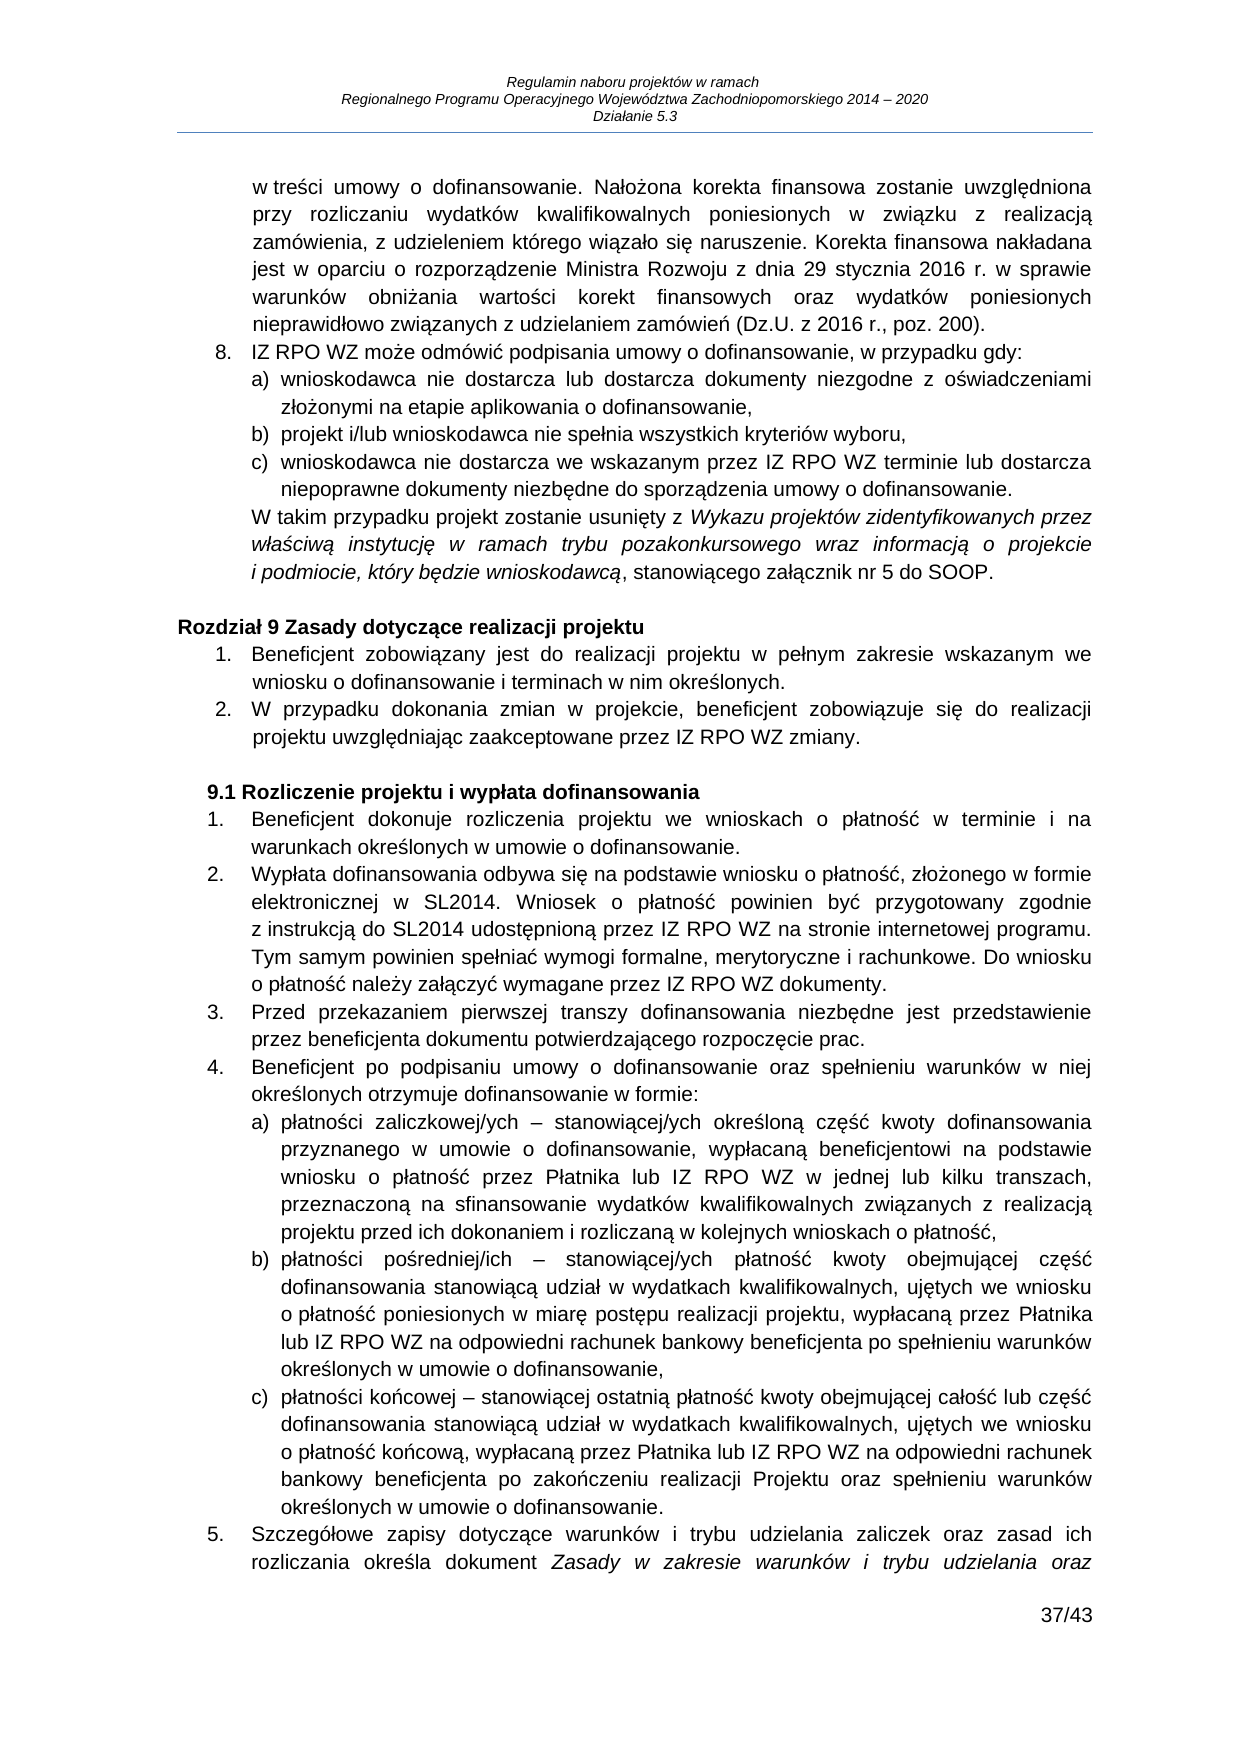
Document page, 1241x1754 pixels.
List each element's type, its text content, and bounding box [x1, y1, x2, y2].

subtitle płatności zaliczkowej/ych – stanowiącej/ych określoną część kwoty dofinansowania przyznanego w umowie o dofinansowanie, wypłacaną beneficjentowi na podstawie wniosku o płatność przez Płatnika lub IZ RPO WZ w jednej lub kilku transzach, przeznaczoną na sfinansowanie wydatków kwalifikowalnych związanych z realizacją projektu przed ich dokonaniem i rozliczaną w kolejnych wnioskach o płatność, [251, 1109, 1093, 1243]
text W takim przypadku projekt zostanie usunięty z Wykazu projektów zidentyfikowanych przez właściwą instytucję w ramach trybu pozakonkursowego wraz informacją o projekcie i podmiocie, który będzie wnioskodawcą, stanowiącego załącznik nr 5 do SOOP. [251, 504, 1093, 583]
list IZ RPO WZ może odmówić podpisania umowy o dofinansowanie, w przypadku gdy: [215, 339, 1093, 363]
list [207, 1522, 1093, 1573]
subtitle płatności pośredniej/ich – stanowiącej/ych płatność kwoty obejmującej część dofinansowania stanowiącą udział w wydatkach kwalifikowalnych, ujętych we wniosku o płatność poniesionych w miarę postępu realizacji projektu, wypłacaną przez Płatnika lub IZ RPO WZ na odpowiedni rachunek bankowy beneficjenta po spełnieniu warunków określonych w umowie o dofinansowanie, [251, 1247, 1093, 1381]
subtitle 9.1 Rozliczenie projektu i wypłata dofinansowania [207, 779, 1093, 803]
subtitle projekt i/lub wnioskodawca nie spełnia wszystkich kryteriów wyboru, [251, 422, 1093, 446]
list W przypadku dokonania zmian w projekcie, beneficjent zobowiązuje się do realizacji projektu uwzględniając zaakceptowane przez IZ RPO WZ zmiany. [215, 697, 1093, 748]
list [215, 174, 1093, 336]
subtitle wnioskodawca nie dostarcza we wskazanym przez IZ RPO WZ terminie lub dostarcza niepoprawne dokumenty niezbędne do sporządzenia umowy o dofinansowanie. [251, 449, 1093, 501]
list Przed przekazaniem pierwszej transzy dofinansowania niezbędne jest przedstawienie przez beneficjenta dokumentu potwierdzającego rozpoczęcie prac. [207, 999, 1093, 1051]
list Beneficjent po podpisaniu umowy o dofinansowanie oraz spełnieniu warunków w niej określonych otrzymuje dofinansowanie w formie: [207, 1054, 1093, 1106]
subtitle Rozdział 9 Zasady dotyczące realizacji projektu [177, 614, 1093, 638]
list Beneficjent dokonuje rozliczenia projektu we wnioskach o płatność w terminie i na warunkach określonych w umowie o dofinansowanie. [207, 807, 1093, 858]
list Wypłata dofinansowania odbywa się na podstawie wniosku o płatność, złożonego w formie elektronicznej w SL2014. Wniosek o płatność powinien być przygotowany zgodnie z instrukcją do SL2014 udostępnioną przez IZ RPO WZ na stronie internetowej programu. Tym samym powinien spełniać wymogi formalne, merytoryczne i rachunkowe. Do wniosku o płatność należy załączyć wymagane przez IZ RPO WZ dokumenty. [207, 862, 1093, 996]
list Beneficjent zobowiązany jest do realizacji projektu w pełnym zakresie wskazanym we wniosku o dofinansowanie i terminach w nim określonych. [215, 642, 1093, 693]
subtitle wnioskodawca nie dostarcza lub dostarcza dokumenty niezgodne z oświadczeniami złożonymi na etapie aplikowania o dofinansowanie, [251, 367, 1093, 418]
subtitle płatności końcowej – stanowiącej ostatnią płatność kwoty obejmującej całość lub część dofinansowania stanowiącą udział w wydatkach kwalifikowalnych, ujętych we wniosku o płatność końcową, wypłacaną przez Płatnika lub IZ RPO WZ na odpowiedni rachunek bankowy beneficjenta po zakończeniu realizacji Projektu oraz spełnieniu warunków określonych w umowie o dofinansowanie. [251, 1384, 1093, 1518]
